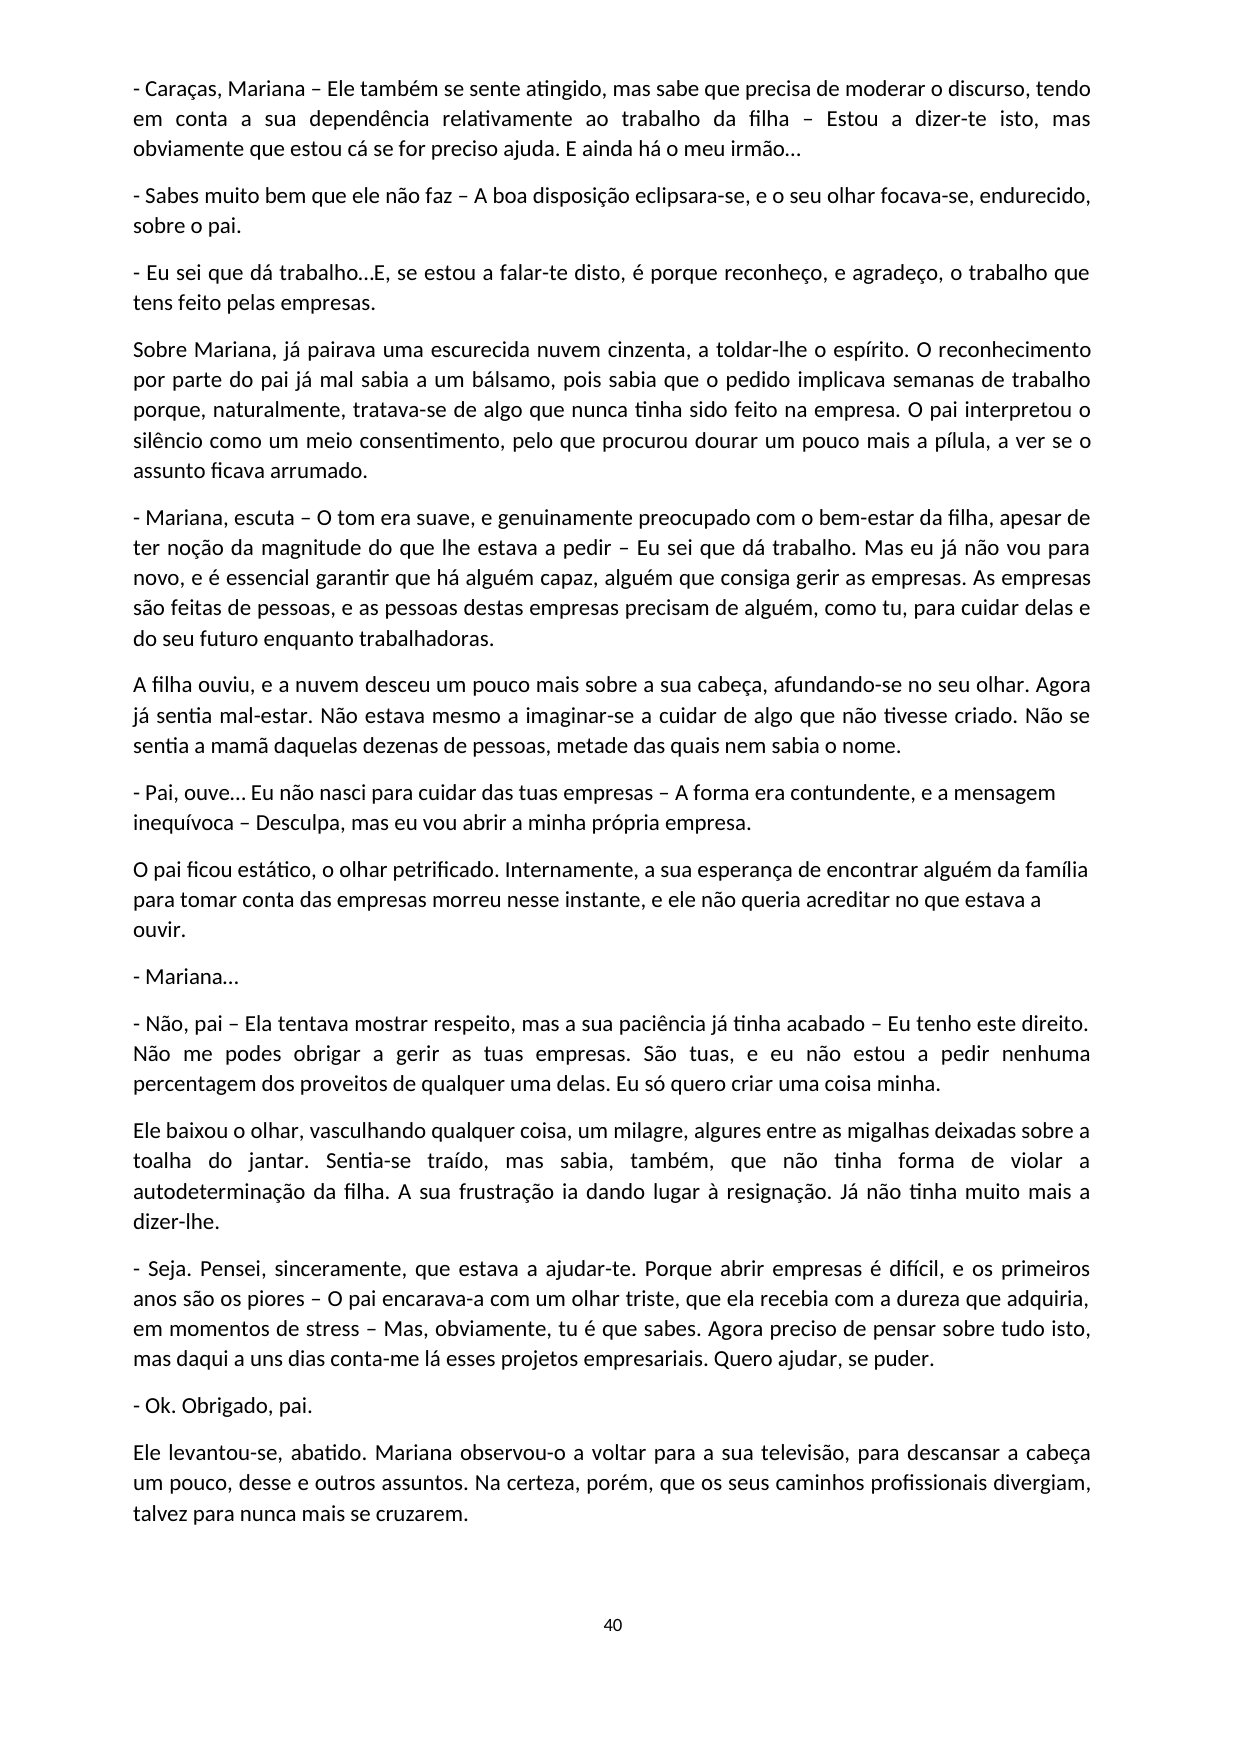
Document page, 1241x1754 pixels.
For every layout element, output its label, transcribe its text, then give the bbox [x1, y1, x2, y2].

text Ele baixou o olhar, vasculhando qualquer coisa, um milagre, algures entre as migalhas deixadas sobre a toalha do jantar. Sentia-se traído, mas sabia, também, que não tinha forma de violar a autodeterminação da filha. A sua frustração ia dando lugar à resignação. Já não tinha muito mais a dizer-lhe. [133, 1116, 1093, 1235]
text O pai ficou estático, o olhar petrificado. Internamente, a sua esperança de encontrar alguém da família para tomar conta das empresas morreu nesse instante, e ele não queria acreditar no que estava a ouvir. [133, 855, 1093, 943]
text A filha ouviu, e a nuvem desceu um pouco mais sobre a sua cabeça, afundando-se no seu olhar. Agora já sentia mal-estar. Não estava mesmo a imaginar-se a cuidar de algo que não tivesse criado. Não se sentia a mamã daquelas dezenas de pessoas, metade das quais nem sabia o nome. [133, 671, 1093, 759]
text - Ok. Obrigado, pai. [133, 1391, 1093, 1419]
text - Sabes muito bem que ele não faz – A boa disposição eclipsara-se, e o seu olhar focava-se, endurecido, sobre o pai. [133, 181, 1093, 239]
text Sobre Mariana, já pairava uma escurecida nuvem cinzenta, a toldar-lhe o espírito. O reconhecimento por parte do pai já mal sabia a um bálsamo, pois sabia que o pedido implicava semanas de trabalho porque, naturalmente, tratava-se de algo que nunca tinha sido feito na empresa. O pai interpretou o silêncio como um meio consentimento, pelo que procurou dourar um pouco mais a pílula, a ver se o assunto ficava arrumado. [133, 335, 1093, 484]
text - Mariana… [133, 962, 1093, 990]
text - Eu sei que dá trabalho…E, se estou a falar-te disto, é porque reconheço, e agradeço, o trabalho que tens feito pelas empresas. [133, 258, 1093, 316]
text - Mariana, escuta – O tom era suave, e genuinamente preocupado com o bem-estar da filha, apesar de ter noção da magnitude do que lhe estava a pedir – Eu sei que dá trabalho. Mas eu já não vou para novo, e é essencial garantir que há alguém capaz, alguém que consiga gerir as empresas. As empresas são feitas de pessoas, e as pessoas destas empresas precisam de alguém, como tu, para cuidar delas e do seu futuro enquanto trabalhadoras. [133, 503, 1093, 652]
text Ele levantou-se, abatido. Mariana observou-o a voltar para a sua televisão, para descansar a cabeça um pouco, desse e outros assuntos. Na certeza, porém, que os seus caminhos profissionais divergiam, talvez para nunca mais se cruzarem. [133, 1438, 1093, 1527]
text - Não, pai – Ela tentava mostrar respeito, mas a sua paciência já tinha acabado – Eu tenho este direito. Não me podes obrigar a gerir as tuas empresas. São tuas, e eu não estou a pedir nenhuma percentagem dos proveitos de qualquer uma delas. Eu só quero criar uma coisa minha. [133, 1009, 1093, 1098]
text - Seja. Pensei, sinceramente, que estava a ajudar-te. Porque abrir empresas é difícil, e os primeiros anos são os piores – O pai encarava-a com um olhar triste, que ela recebia com a dureza que adquiria, em momentos de stress – Mas, obviamente, tu é que sabes. Agora preciso de pensar sobre tudo isto, mas daqui a uns dias conta-me lá esses projetos empresariais. Quero ajudar, se puder. [133, 1254, 1093, 1373]
text - Caraças, Mariana – Ele também se sente atingido, mas sabe que precisa de moderar o discurso, tendo em conta a sua dependência relativamente ao trabalho da filha – Estou a dizer-te isto, mas obviamente que estou cá se for preciso ajuda. E ainda há o meu irmão… [133, 74, 1093, 162]
text - Pai, ouve… Eu não nasci para cuidar das tuas empresas – A forma era contundente, e a mensagem inequívoca – Desculpa, mas eu vou abrir a minha própria empresa. [133, 778, 1093, 836]
